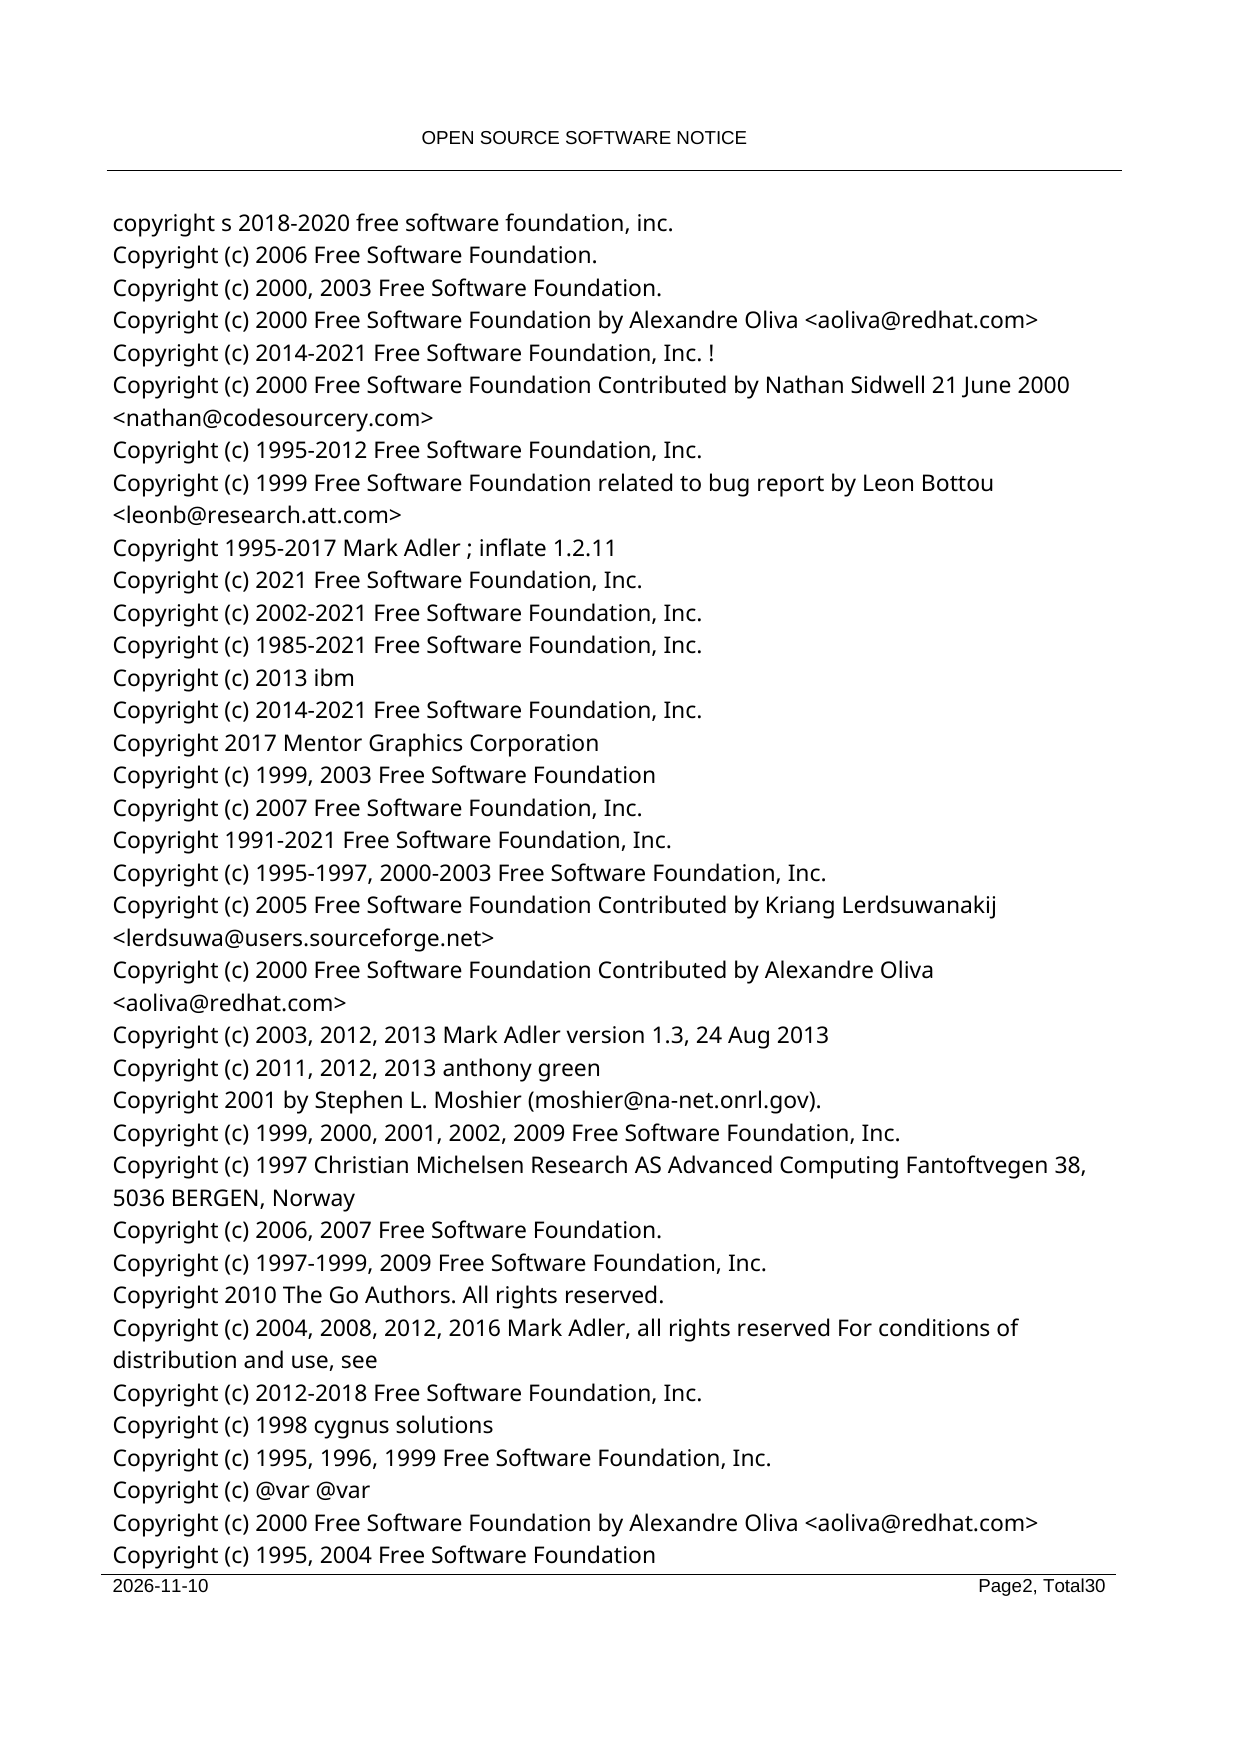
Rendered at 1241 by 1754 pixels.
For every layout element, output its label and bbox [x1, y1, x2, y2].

text [112, 206, 1128, 1571]
